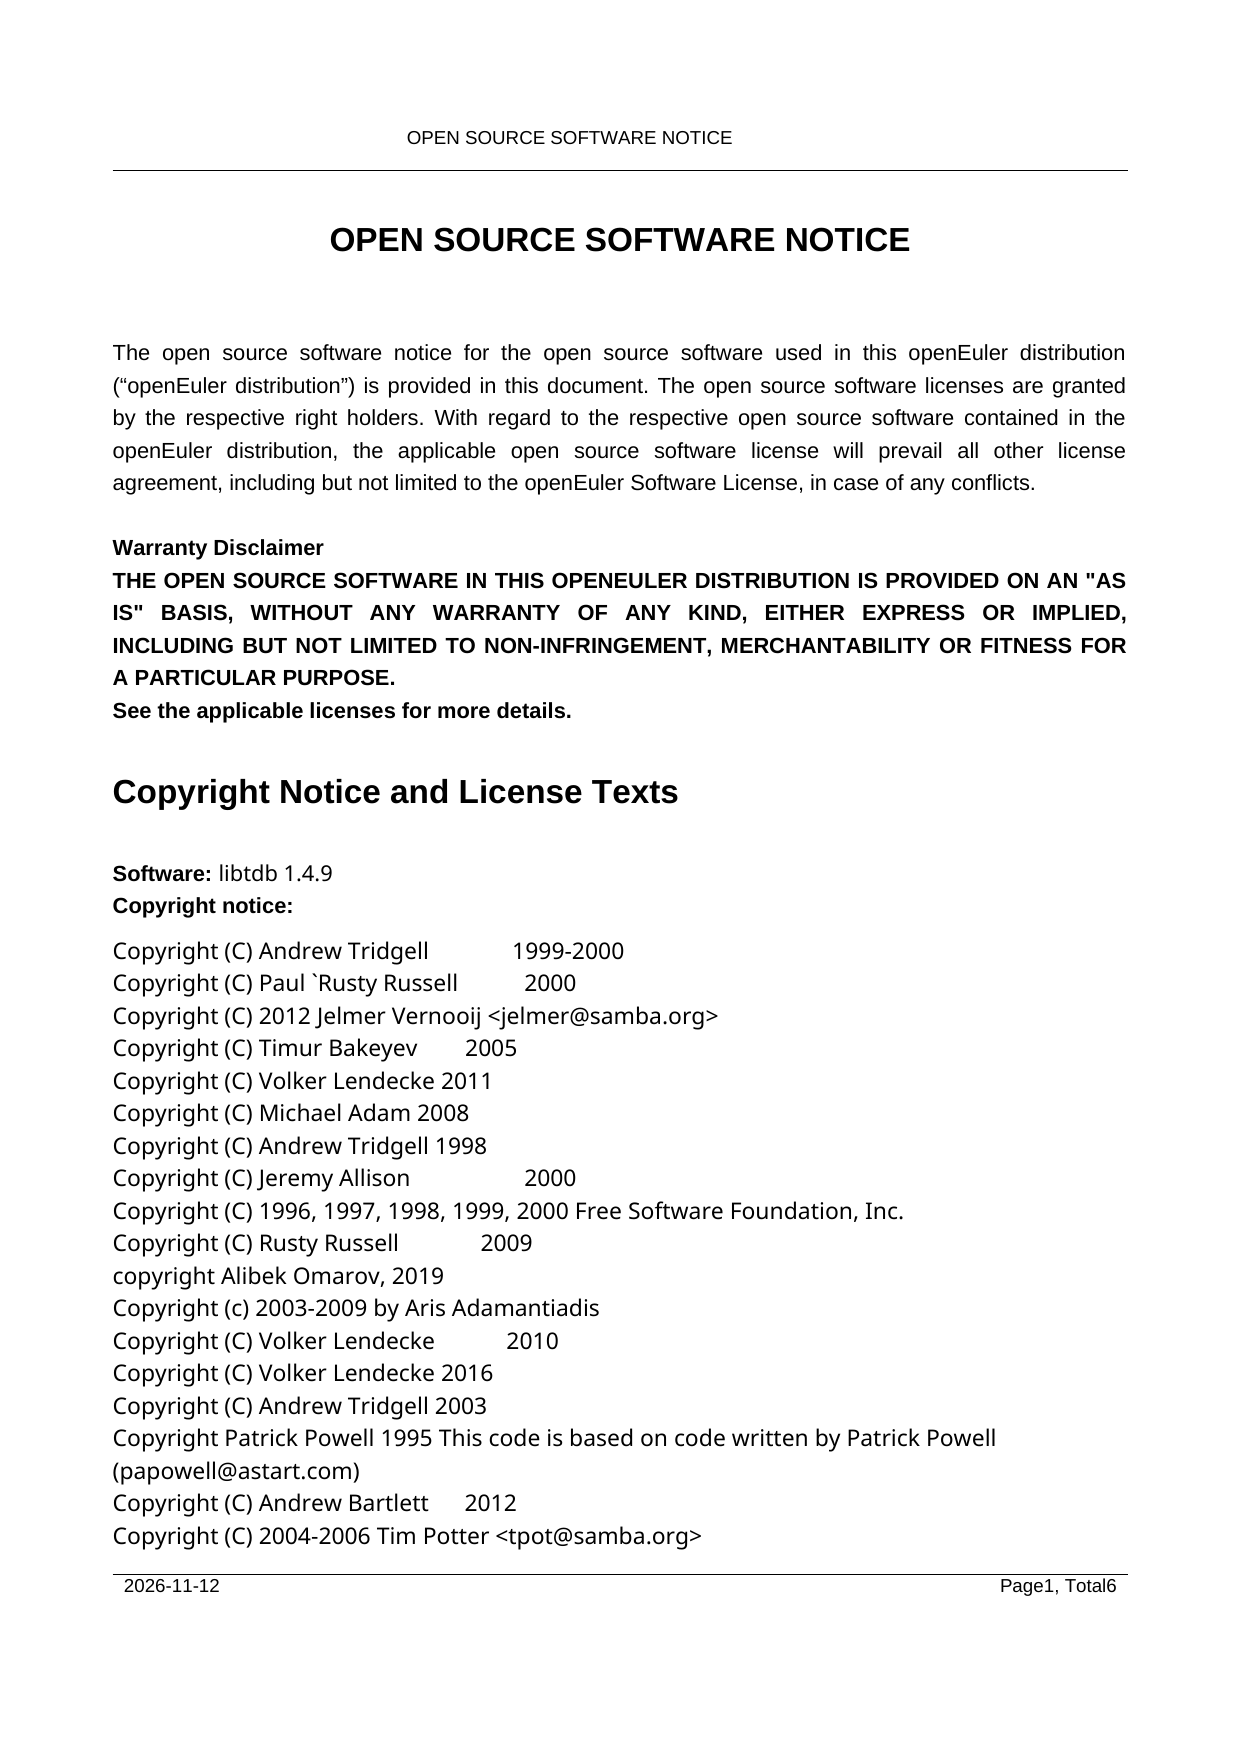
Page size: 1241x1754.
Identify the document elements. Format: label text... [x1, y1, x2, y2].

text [112, 934, 1128, 1551]
text Copyright notice: [112, 889, 1128, 921]
text Copyright Notice and License Texts [112, 759, 1128, 824]
text OPEN SOURCE SOFTWARE NOTICE [112, 206, 1128, 271]
text Warranty Disclaimer [112, 531, 1128, 564]
text THE OPEN SOURCE SOFTWARE IN THIS OPENEULER DISTRIBUTION IS PROVIDED ON AN "AS IS" BASIS, WITHOUT ANY WARRANTY OF ANY KIND, EITHER EXPRESS OR IMPLIED, INCLUDING BUT NOT LIMITED TO NON-INFRINGEMENT, MERCHANTABILITY OR FITNESS FOR A PARTICULAR PURPOSE. See the applicable licenses for more details. [112, 564, 1128, 726]
title Software: libtdb 1.4.9 [112, 856, 1128, 889]
text The open source software notice for the open source software used in this openEuler distribution (“openEuler distribution”) is provided in this document. The open source software licenses are granted by the respective right holders. With regard to the respective open source software contained in the openEuler distribution, the applicable open source software license will prevail all other license agreement, including but not limited to the openEuler Software License, in case of any conflicts. [112, 336, 1128, 499]
